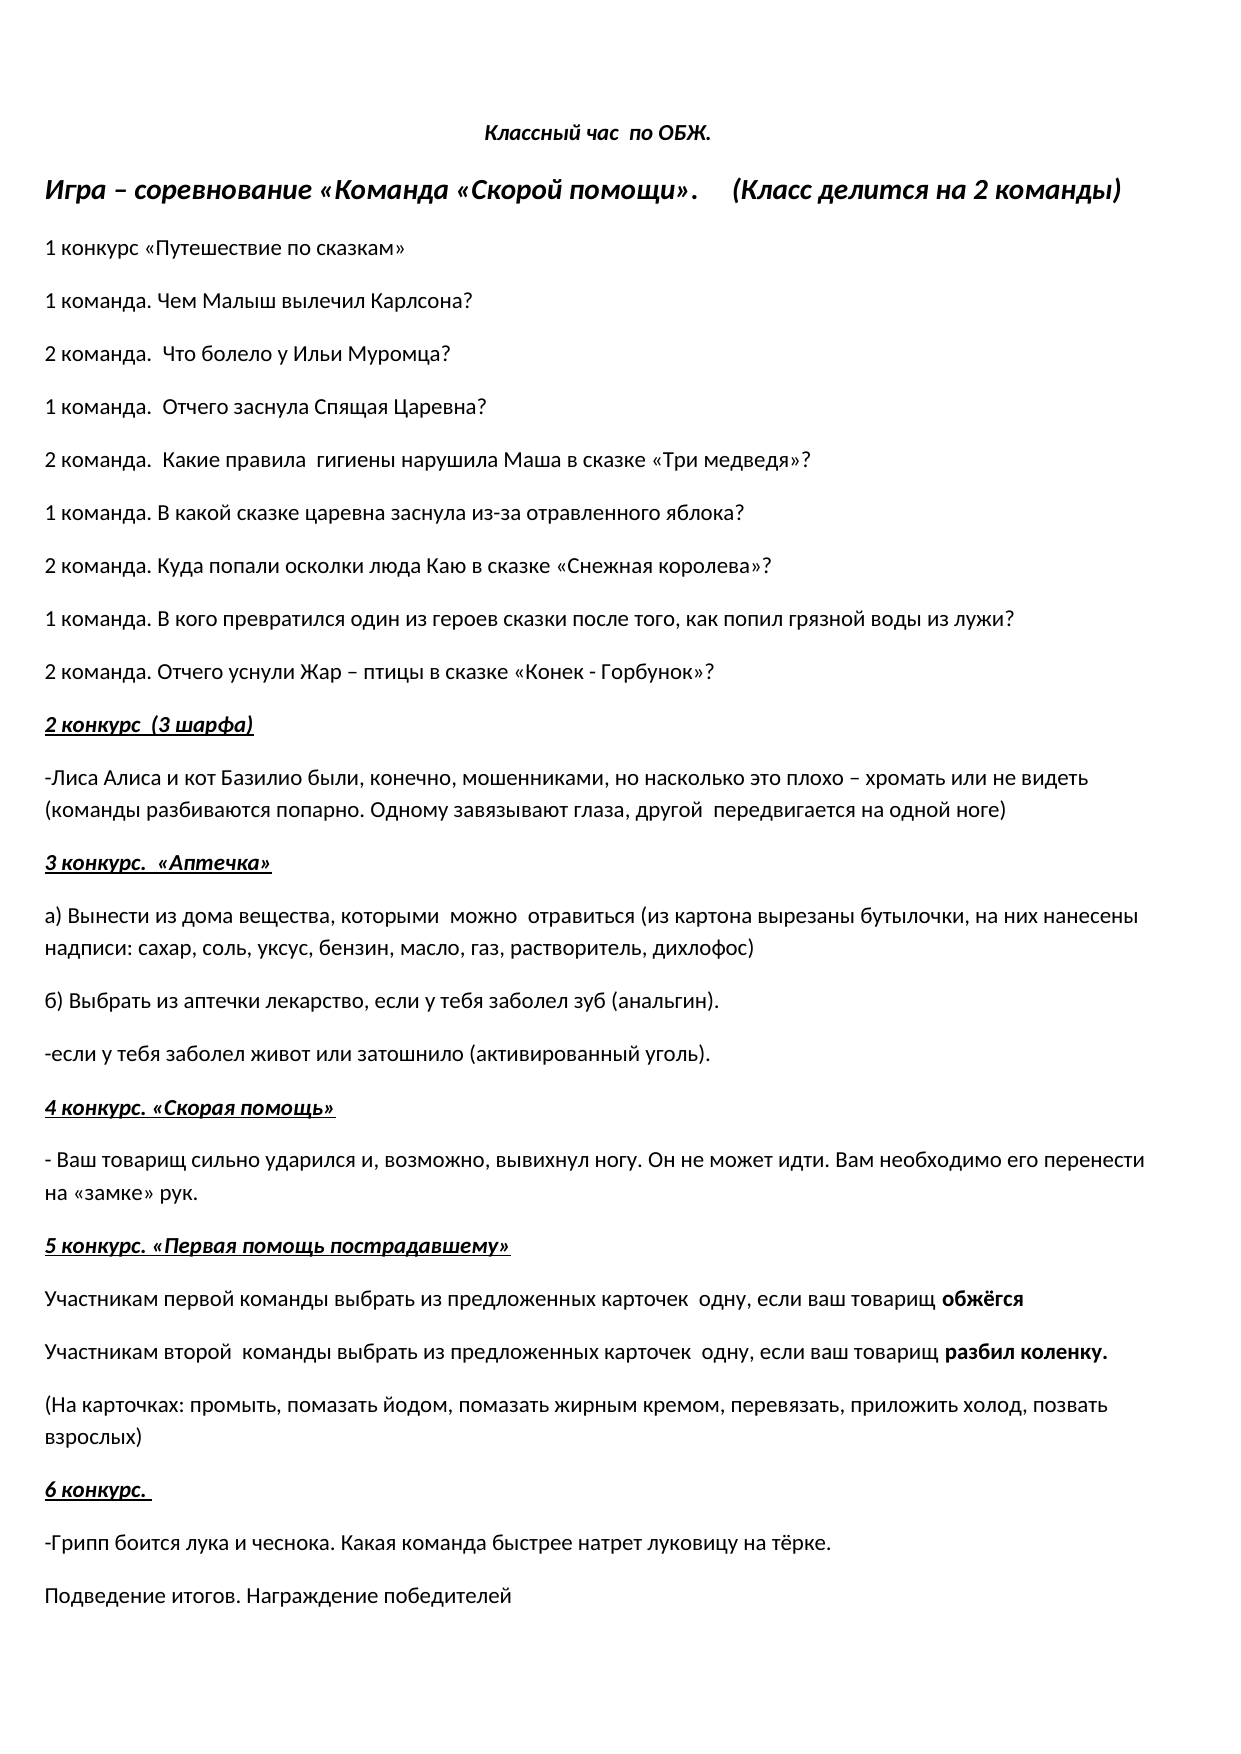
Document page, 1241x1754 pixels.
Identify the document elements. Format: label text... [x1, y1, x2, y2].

text 1 команда. Чем Малыш вылечил Карлсона? [44, 286, 1152, 314]
text Классный час по ОБЖ. [44, 118, 1152, 146]
text 4 конкурс. «Скорая помощь» [44, 1093, 1152, 1121]
text 2 команда. Куда попали осколки люда Каю в сказке «Снежная королева»? [44, 551, 1152, 579]
text 2 команда. Какие правила гигиены нарушила Маша в сказке «Три медведя»? [44, 445, 1152, 473]
text -Грипп боится лука и чеснока. Какая команда быстрее натрет луковицу на тёрке. [44, 1528, 1152, 1556]
text Участникам первой команды выбрать из предложенных карточек одну, если ваш товарищ обжёгся [44, 1284, 1152, 1312]
text Подведение итогов. Награждение победителей [44, 1581, 1152, 1609]
text 5 конкурс. «Первая помощь пострадавшему» [44, 1231, 1152, 1259]
text -Лиса Алиса и кот Базилио были, конечно, мошенниками, но насколько это плохо – хромать или не видеть (команды разбиваются попарно. Одному завязывают глаза, другой передвигается на одной ноге) [44, 763, 1152, 823]
text 1 команда. В кого превратился один из героев сказки после того, как попил грязной воды из лужи? [44, 604, 1152, 632]
text Игра – соревнование «Команда «Скорой помощи». (Класс делится на 2 команды) [44, 171, 1152, 207]
text а) Вынести из дома вещества, которыми можно отравиться (из картона вырезаны бутылочки, на них нанесены надписи: сахар, соль, уксус, бензин, масло, газ, растворитель, дихлофос) [44, 901, 1152, 962]
text -если у тебя заболел живот или затошнило (активированный уголь). [44, 1039, 1152, 1068]
text 1 команда. В какой сказке царевна заснула из-за отравленного яблока? [44, 498, 1152, 526]
text 2 команда. Что болело у Ильи Муромца? [44, 339, 1152, 367]
text 1 команда. Отчего заснула Спящая Царевна? [44, 392, 1152, 420]
text 2 команда. Отчего уснули Жар – птицы в сказке «Конек - Горбунок»? [44, 657, 1152, 685]
text - Ваш товарищ сильно ударился и, возможно, вывихнул ногу. Он не может идти. Вам необходимо его перенести на «замке» рук. [44, 1146, 1152, 1206]
text б) Выбрать из аптечки лекарство, если у тебя заболел зуб (анальгин). [44, 987, 1152, 1014]
text 3 конкурс. «Аптечка» [44, 848, 1152, 876]
text 1 конкурс «Путешествие по сказкам» [44, 233, 1152, 261]
text 6 конкурс. [44, 1475, 1152, 1503]
text (На карточках: промыть, помазать йодом, помазать жирным кремом, перевязать, приложить холод, позвать взрослых) [44, 1390, 1152, 1450]
text Участникам второй команды выбрать из предложенных карточек одну, если ваш товарищ разбил коленку. [44, 1337, 1152, 1365]
text 2 конкурс (3 шарфа) [44, 710, 1152, 738]
